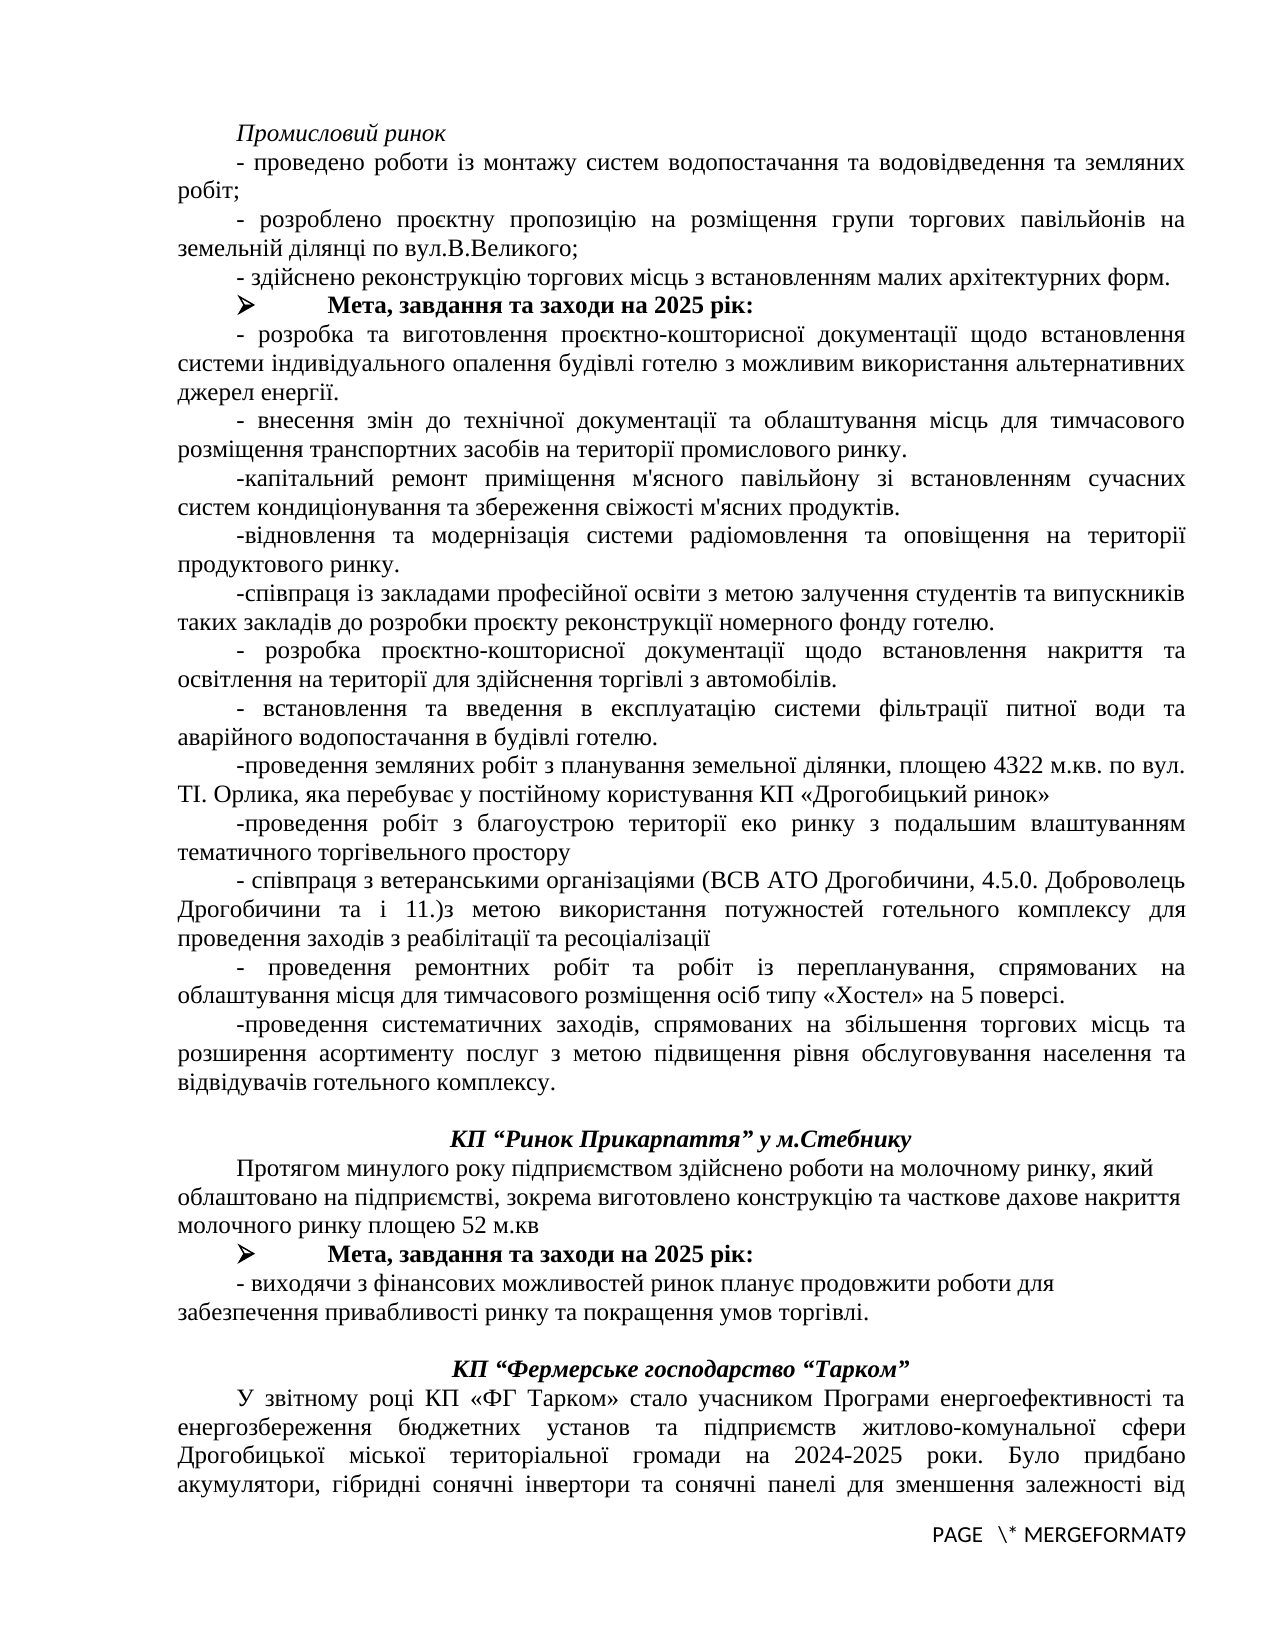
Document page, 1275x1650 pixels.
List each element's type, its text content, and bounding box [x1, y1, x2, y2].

list Мета, завдання та заходи на 2025 рік: [177, 291, 1186, 319]
text - розроблено проєктну пропозицію на розміщення групи торгових павільйонів на земельній ділянці по вул.В.Великого; [177, 204, 1186, 262]
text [177, 1383, 1186, 1498]
text - розробка та виготовлення проєктно-кошторисної документації щодо встановлення системи індивідуального опалення будівлі готелю з можливим використання альтернативних джерел енергії. [177, 319, 1186, 406]
text - виходячи з фінансових можливостей ринок планує продовжити роботи для забезпечення привабливості ринку та покращення умов торгівлі. [177, 1268, 1186, 1326]
text -капітальний ремонт приміщення м'ясного павільйону зі встановленням сучасних систем кондиціонування та збереження свіжості м'ясних продуктів. [177, 463, 1186, 521]
text Протягом минулого року підприємством здійснено роботи на молочному ринку, який облаштовано на підприємстві, зокрема виготовлено конструкцію та часткове дахове накриття молочного ринку площею 52 м.кв [177, 1153, 1186, 1239]
text - здійснено реконструкцію торгових місць з встановленням малих архітектурних форм. [177, 262, 1186, 291]
text - встановлення та введення в експлуатацію системи фільтрації питної води та аварійного водопостачання в будівлі готелю. [177, 693, 1186, 751]
text - розробка проєктно-кошторисної документації щодо встановлення накриття та освітлення на території для здійснення торгівлі з автомобілів. [177, 636, 1186, 693]
text -проведення робіт з благоустрою території еко ринку з подальшим влаштуванням тематичного торгівельного простору [177, 808, 1186, 866]
text КП “Фермерське господарство “Тарком” [177, 1354, 1186, 1383]
text - проведено роботи із монтажу систем водопостачання та водовідведення та земляних робіт; [177, 147, 1186, 204]
text КП “Ринок Прикарпаття” у м.Стебнику [177, 1124, 1186, 1153]
text - внесення змін до технічної документації та облаштування місць для тимчасового розміщення транспортних засобів на території промислового ринку. [177, 406, 1186, 463]
text -проведення земляних робіт з планування земельної ділянки, площею 4322 м.кв. по вул. ТІ. Орлика, яка перебуває у постійному користування КП «Дрогобицький ринок» [177, 751, 1186, 808]
text -співпраця із закладами професійної освіти з метою залучення студентів та випускників таких закладів до розробки проєкту реконструкції номерного фонду готелю. [177, 578, 1186, 636]
list Мета, завдання та заходи на 2025 рік: [177, 1239, 1186, 1268]
text - проведення ремонтних робіт та робіт із перепланування, спрямованих на облаштування місця для тимчасового розміщення осіб типу «Хостел» на 5 поверсі. [177, 952, 1186, 1009]
text Промисловий ринок [177, 118, 1186, 147]
text - співпраця з ветеранськими організаціями (ВСВ АТО Дрогобичини, 4.5.0. Доброволець Дрогобичини та і 11.)з метою використання потужностей готельного комплексу для проведення заходів з реабілітації та ресоціалізації [177, 866, 1186, 952]
text -проведення систематичних заходів, спрямованих на збільшення торгових місць та розширення асортименту послуг з метою підвищення рівня обслуговування населення та відвідувачів готельного комплексу. [177, 1009, 1186, 1096]
text -відновлення та модернізація системи радіомовлення та оповіщення на території продуктового ринку. [177, 521, 1186, 578]
